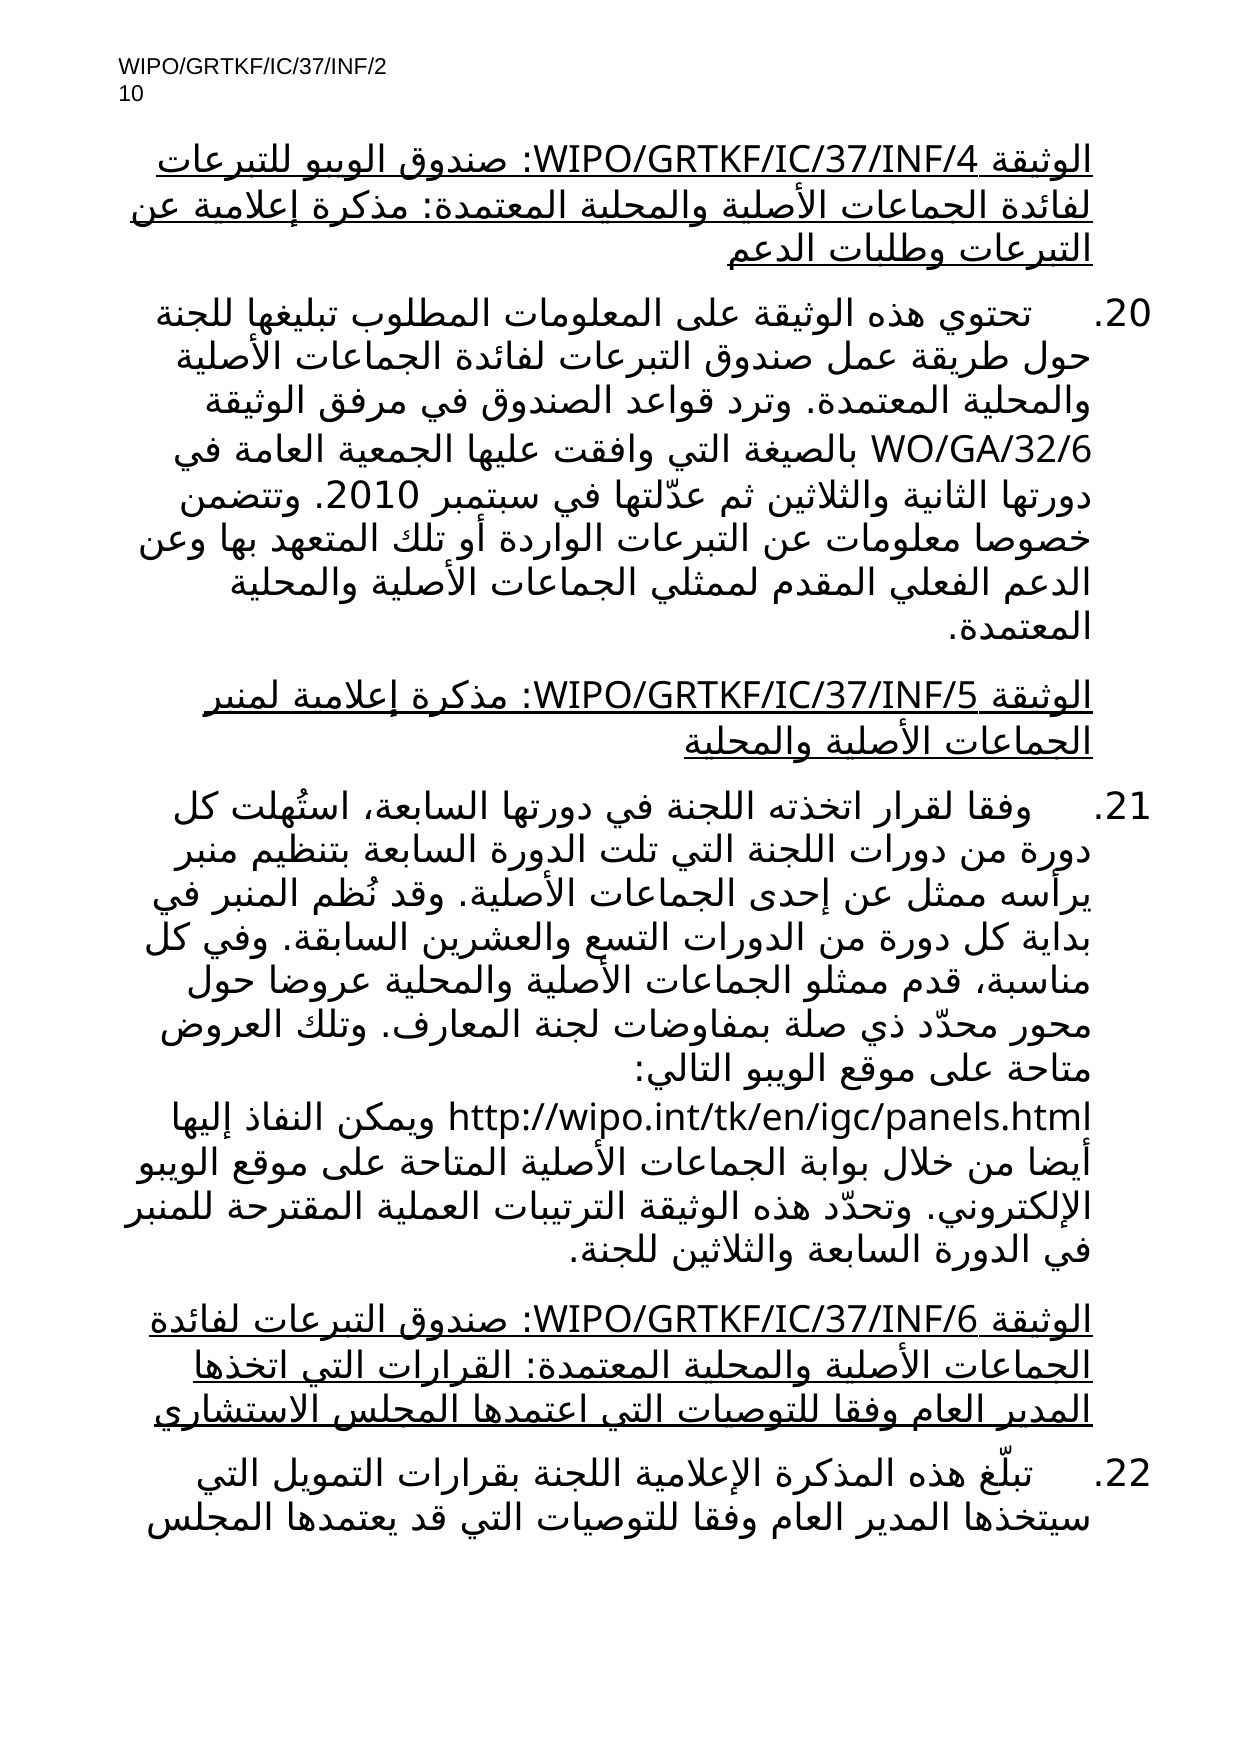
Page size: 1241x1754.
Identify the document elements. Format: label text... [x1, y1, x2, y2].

text وفقا لقرار اتخذته اللجنة في دورتها السابعة، استُهلت كل دورة من دورات اللجنة التي تلت الدورة السابعة بتنظيم منبر يرأسه ممثل عن إحدى الجماعات الأصلية. وقد نُظم المنبر في بداية كل دورة من الدورات التسع والعشرين السابقة. وفي كل مناسبة، قدم ممثلو الجماعات الأصلية والمحلية عروضا حول محور محدّد ذي صلة بمفاوضات لجنة المعارف. وتلك العروض متاحة على موقع الويبو التالي: http://wipo.int/tk/en/igc/panels.html ويمكن النفاذ إليها أيضا من خلال بوابة الجماعات الأصلية المتاحة على موقع الويبو الإلكتروني. وتحدّد هذه الوثيقة الترتيبات العملية المقترحة للمنبر في الدورة السابعة والثلاثين للجنة. [118, 784, 1092, 1272]
text تحتوي هذه الوثيقة على المعلومات المطلوب تبليغها للجنة حول طريقة عمل صندوق التبرعات لفائدة الجماعات الأصلية والمحلية المعتمدة. وترد قواعد الصندوق في مرفق الوثيقة WO/GA/32/6 بالصيغة التي وافقت عليها الجمعية العامة في دورتها الثانية والثلاثين ثم عدّلتها في سبتمبر 2010. وتتضمن خصوصا معلومات عن التبرعات الواردة أو تلك المتعهد بها وعن الدعم الفعلي المقدم لممثلي الجماعات الأصلية والمحلية المعتمدة. [118, 291, 1092, 648]
subtitle الوثيقة WIPO/GRTKF/IC/37/INF/6: صندوق التبرعات لفائدة الجماعات الأصلية والمحلية المعتمدة: القرارات التي اتخذها المدير العام وفقا للتوصيات التي اعتمدها المجلس الاستشاري [118, 1293, 1092, 1431]
subtitle الوثيقة WIPO/GRTKF/IC/37/INF/4: صندوق الويبو للتبرعات لفائدة الجماعات الأصلية والمحلية المعتمدة: مذكرة إعلامية عن التبرعات وطلبات الدعم [118, 132, 1092, 271]
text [118, 1452, 1092, 1539]
subtitle الوثيقة WIPO/GRTKF/IC/37/INF/5: مذكرة إعلامية لمنبر الجماعات الأصلية والمحلية [118, 669, 1092, 763]
